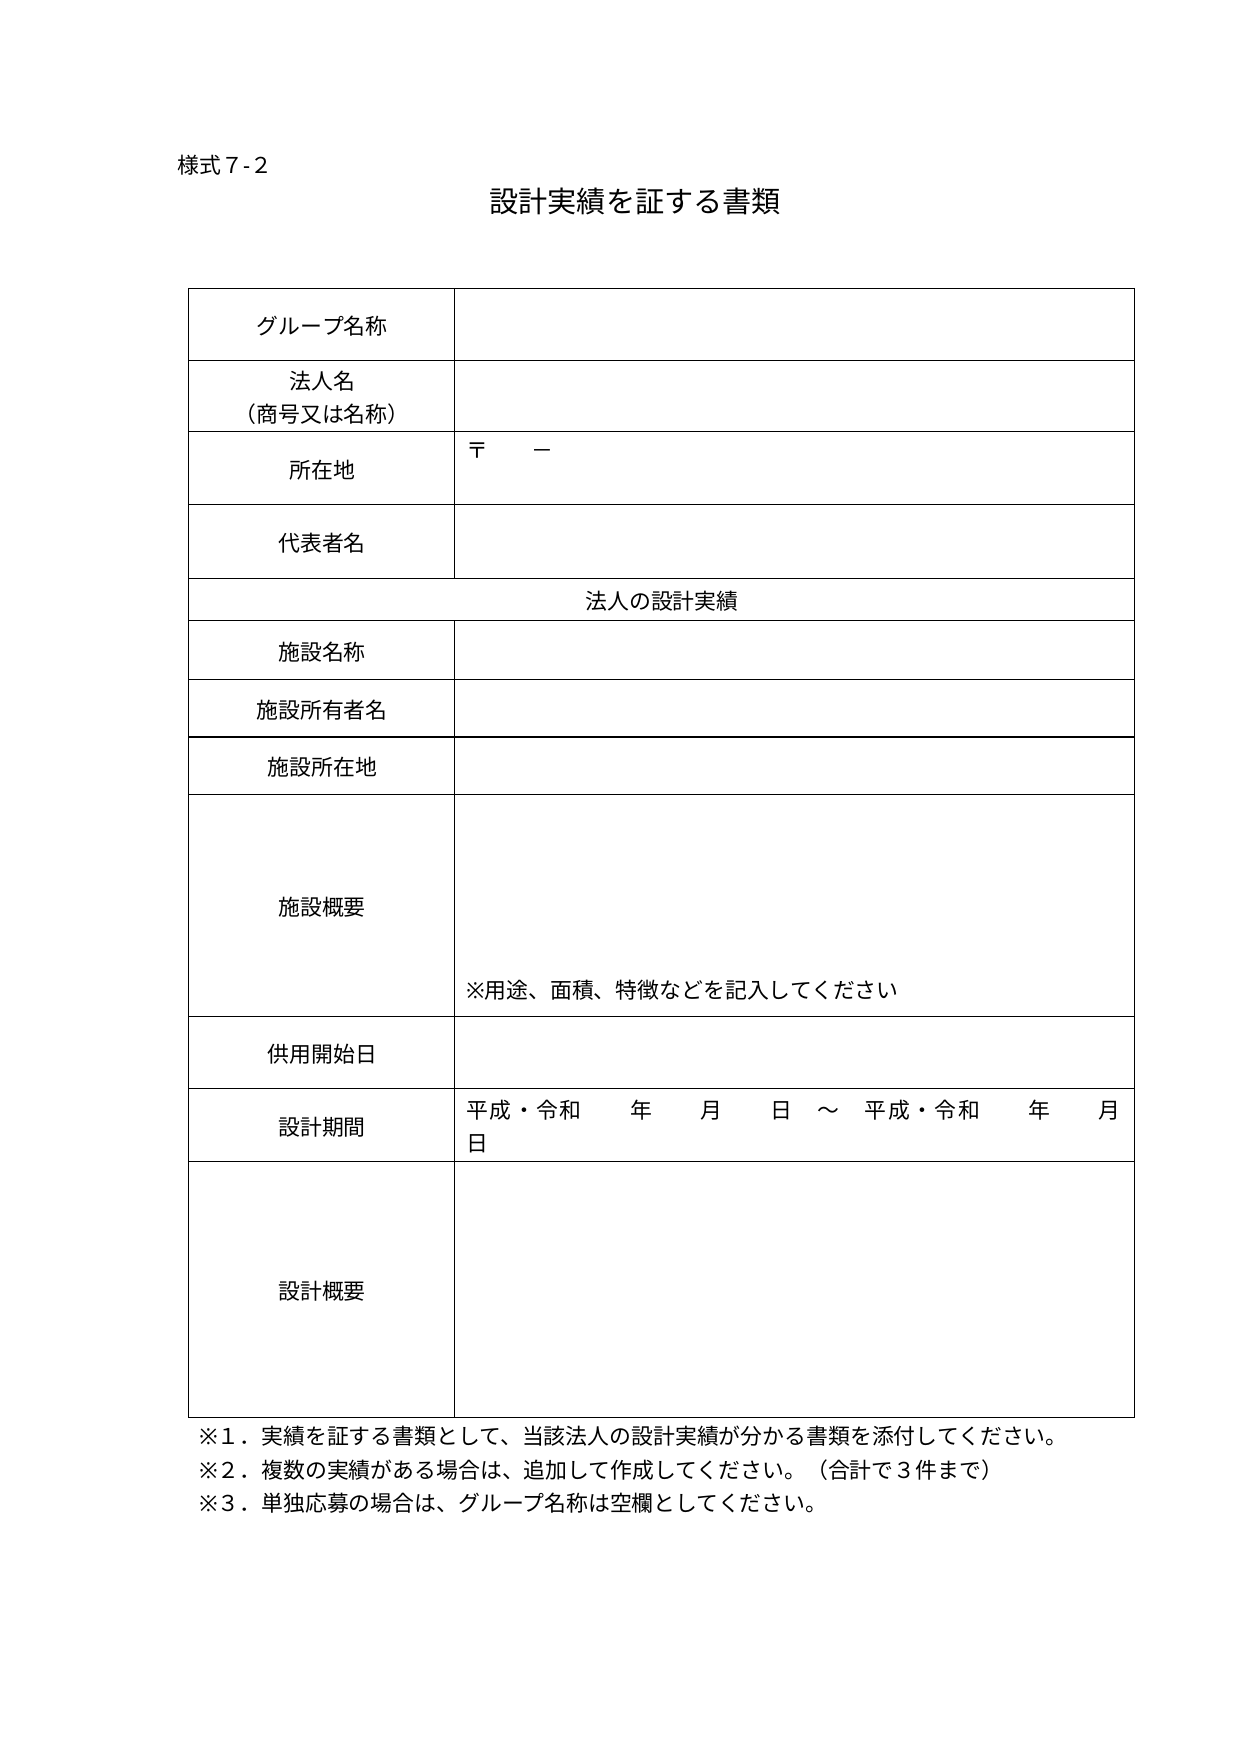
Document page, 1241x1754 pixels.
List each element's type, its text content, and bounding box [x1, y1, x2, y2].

text ※３．単独応募の場合は、グループ名称は空欄としてください。 [199, 1485, 1092, 1518]
table_header グループ名称 [189, 289, 454, 359]
table_cell 設計概要 [189, 1162, 454, 1417]
table_cell 設計期間 [189, 1089, 454, 1161]
table_cell 施設所有者名 [189, 680, 454, 736]
table_cell [455, 505, 1134, 578]
table_cell 法人の設計実績 [189, 579, 1134, 620]
table_cell 施設名称 [189, 621, 454, 679]
table_header [455, 289, 1134, 359]
table_cell 代表者名 [189, 505, 454, 578]
table_cell 供用開始日 [189, 1017, 454, 1088]
table_cell [455, 361, 1134, 431]
text ※１．実績を証する書類として、当該法人の設計実績が分かる書類を添付してください。 [199, 1418, 1092, 1451]
table_cell 法人名 （商号又は名称） [189, 361, 454, 431]
text ※２．複数の実績がある場合は、追加して作成してください。（合計で３件まで） [199, 1451, 1092, 1485]
table_cell ※用途、面積、特徴などを記入してください [455, 795, 1134, 1016]
table_cell [455, 680, 1134, 736]
table_cell 施設所在地 [189, 738, 454, 794]
table_cell 施設概要 [189, 795, 454, 1016]
table_cell 所在地 [189, 432, 454, 504]
subtitle 様式７-２ [177, 148, 1092, 179]
table_cell [455, 738, 1134, 794]
text 設計実績を証する書類 [177, 179, 1092, 221]
table_cell [455, 621, 1134, 679]
table_cell 〒 － [455, 432, 1134, 504]
table_cell 平成・令和 年 月 日 ～ 平成・令和 年 月 日 [455, 1089, 1134, 1161]
table_cell [455, 1162, 1134, 1417]
table_cell [455, 1017, 1134, 1088]
